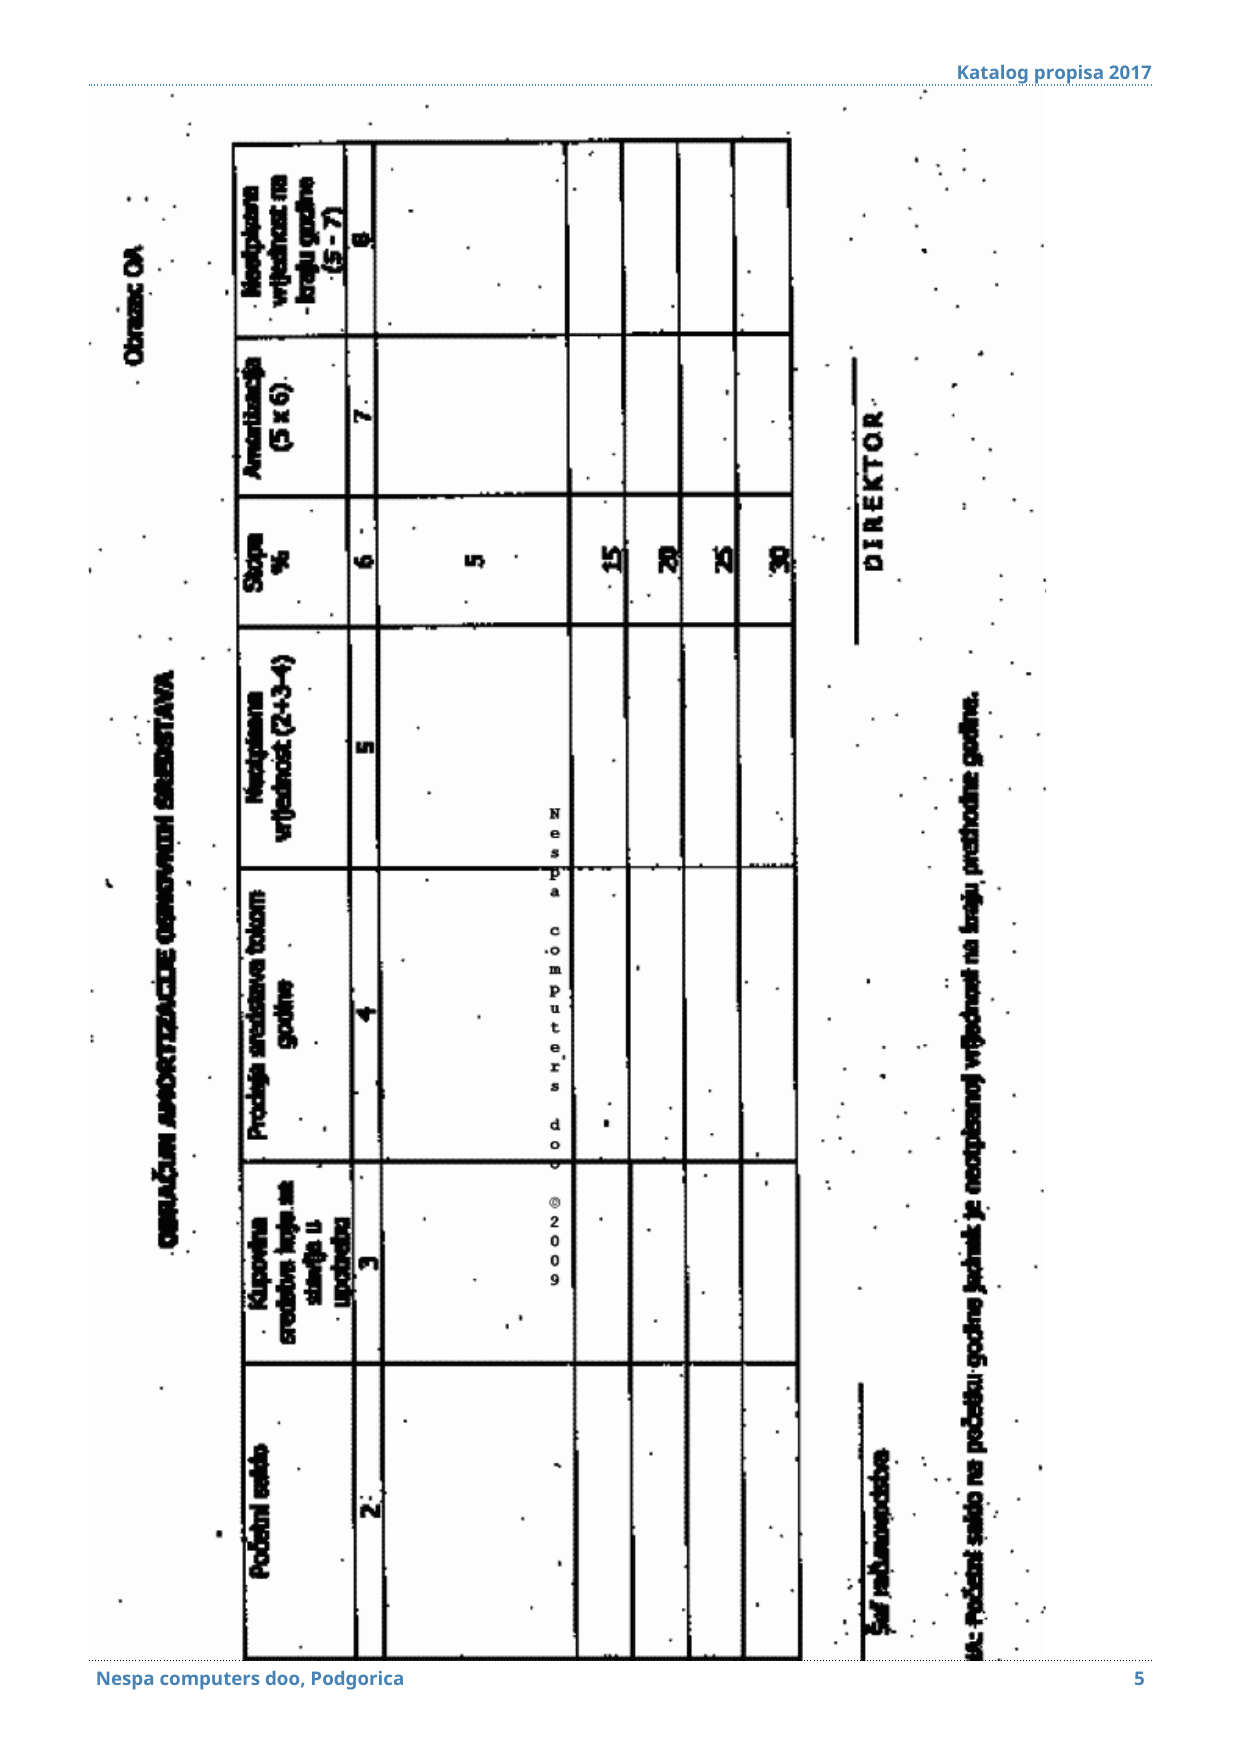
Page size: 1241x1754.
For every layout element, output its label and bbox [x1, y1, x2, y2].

picture [88, 88, 1047, 1661]
